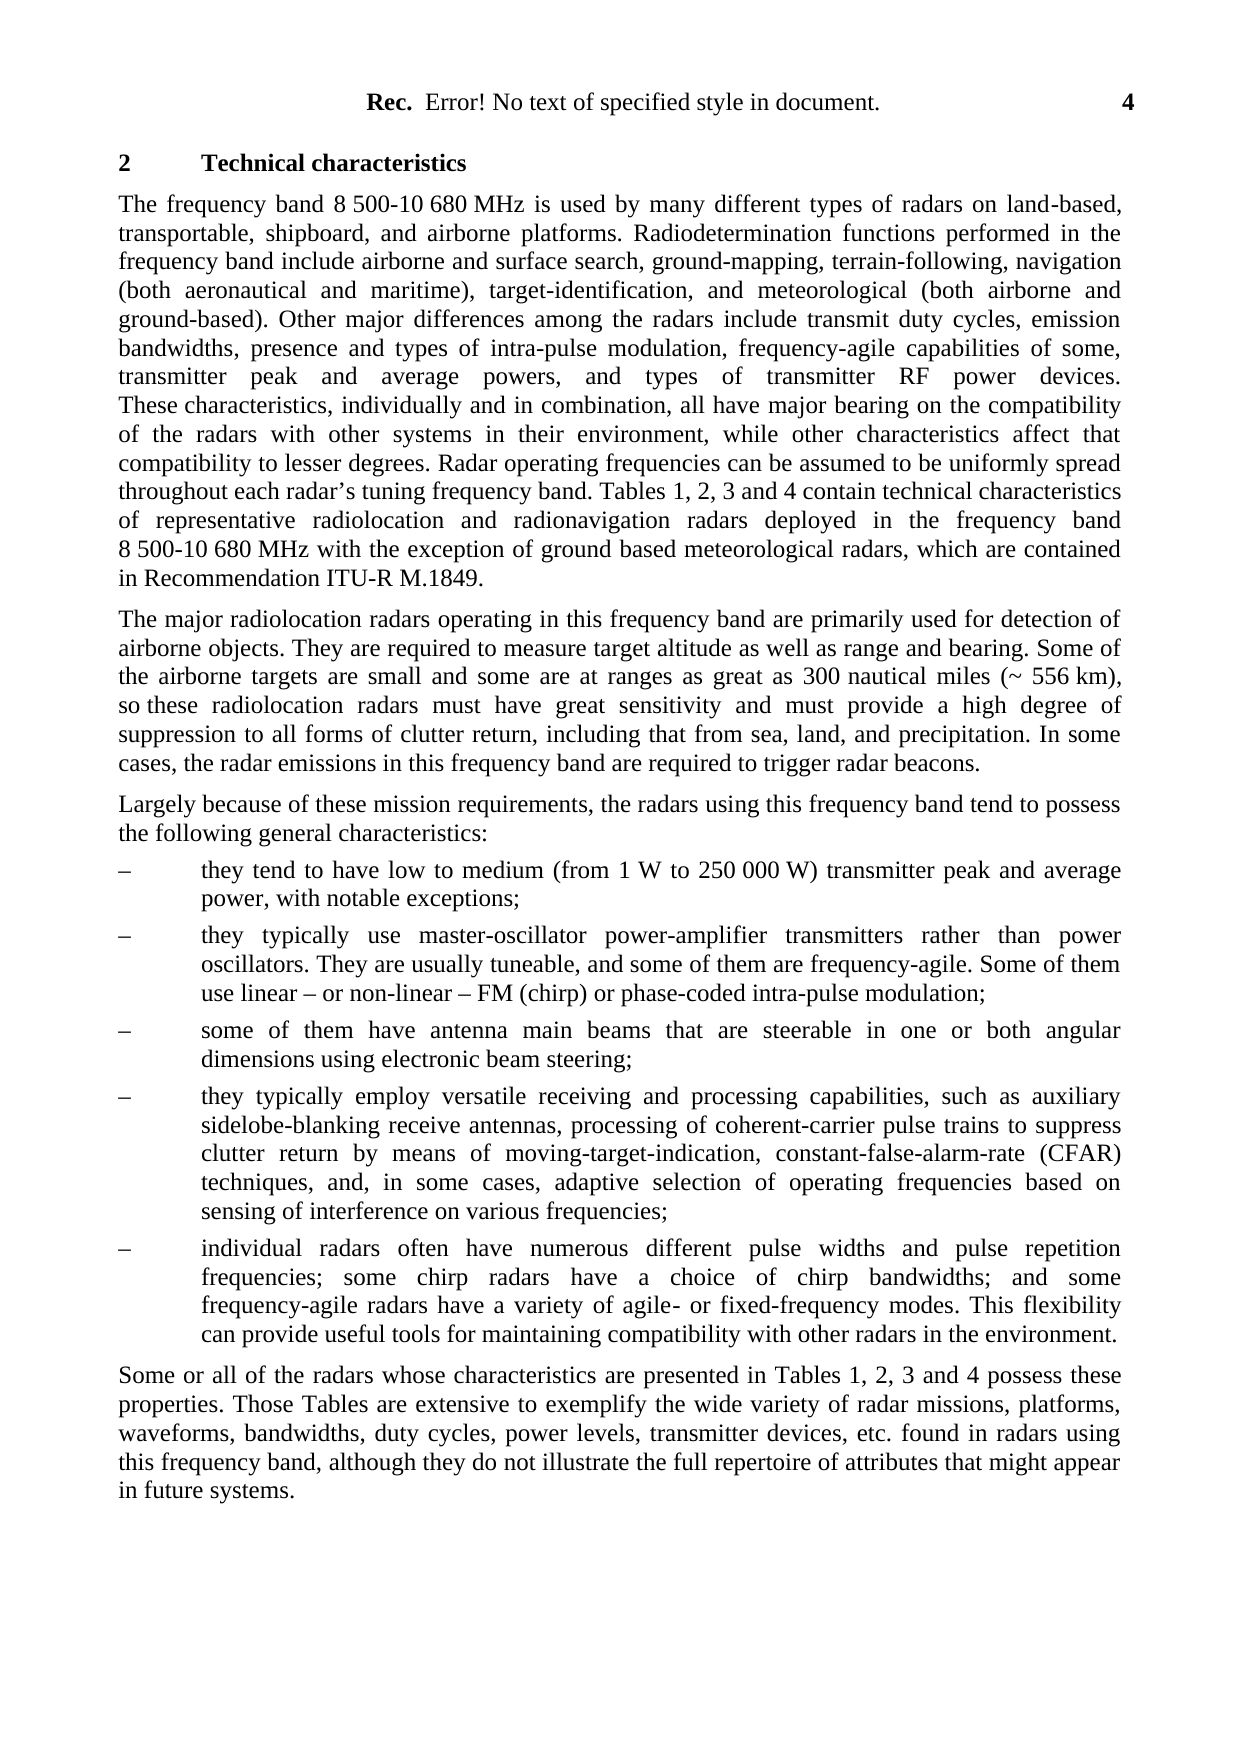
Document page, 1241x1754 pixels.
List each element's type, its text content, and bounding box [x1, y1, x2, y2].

text The major radiolocation radars operating in this frequency band are primarily used for detection of airborne objects. They are required to measure target altitude as well as range and bearing. Some of the airborne targets are small and some are at ranges as great as 300 nautical miles (~ 556 km), so these radiolocation radars must have great sensitivity and must provide a high degree of suppression to all forms of clutter return, including that from sea, land, and precipitation. In some cases, the radar emissions in this frequency band are required to trigger radar beacons. [118, 604, 1122, 776]
text Largely because of these mission requirements, the radars using this frequency band tend to possess the following general characteristics: [118, 789, 1122, 846]
text – individual radars often have numerous different pulse widths and pulse repetition frequencies; some chirp radars have a choice of chirp bandwidths; and some frequency-agile radars have a variety of agile- or fixed-frequency modes. This flexibility can provide useful tools for maintaining compatibility with other radars in the environment. [118, 1233, 1122, 1348]
text The frequency band 8 500-10 680 MHz is used by many different types of radars on land-based, transportable, shipboard, and airborne platforms. Radiodetermination functions performed in the frequency band include airborne and surface search, ground-mapping, terrain-following, navigation (both aeronautical and maritime), target-identification, and meteorological (both airborne and ground-based). Other major differences among the radars include transmit duty cycles, emission bandwidths, presence and types of intra-pulse modulation, frequency-agile capabilities of some, transmitter peak and average powers, and types of transmitter RF power devices. These characteristics, individually and in combination, all have major bearing on the compatibility of the radars with other systems in their environment, while other characteristics affect that compatibility to lesser degrees. Radar operating frequencies can be assumed to be uniformly spread throughout each radar’s tuning frequency band. Tables 1, 2, 3 and 4 contain technical characteristics of representative radiolocation and radionavigation radars deployed in the frequency band 8 500-10 680 MHz with the exception of ground based meteorological radars, which are contained in Recommendation ITU-R M.1849. [118, 189, 1122, 591]
text 2 Technical characteristics [118, 148, 1122, 176]
text – they typically employ versatile receiving and processing capabilities, such as auxiliary sidelobe-blanking receive antennas, processing of coherent-carrier pulse trains to suppress clutter return by means of moving-target-indication, constant-false-alarm-rate (CFAR) techniques, and, in some cases, adaptive selection of operating frequencies based on sensing of interference on various frequencies; [118, 1081, 1122, 1225]
text Some or all of the radars whose characteristics are presented in Tables 1, 2, 3 and 4 possess these properties. Those Tables are extensive to exemplify the wide variety of radar missions, platforms, waveforms, bandwidths, duty cycles, power levels, transmitter devices, etc. found in radars using this frequency band, although they do not illustrate the full repertoire of attributes that might appear in future systems. [118, 1361, 1122, 1504]
text – they typically use master-oscillator power-amplifier transmitters rather than power oscillators. They are usually tuneable, and some of them are frequency-agile. Some of them use linear – or non-linear – FM (chirp) or phase-coded intra-pulse modulation; [118, 921, 1122, 1007]
text – some of them have antenna main beams that are steerable in one or both angular dimensions using electronic beam steering; [118, 1015, 1122, 1073]
text – they tend to have low to medium (from 1 W to 250 000 W) transmitter peak and average power, with notable exceptions; [118, 855, 1122, 912]
